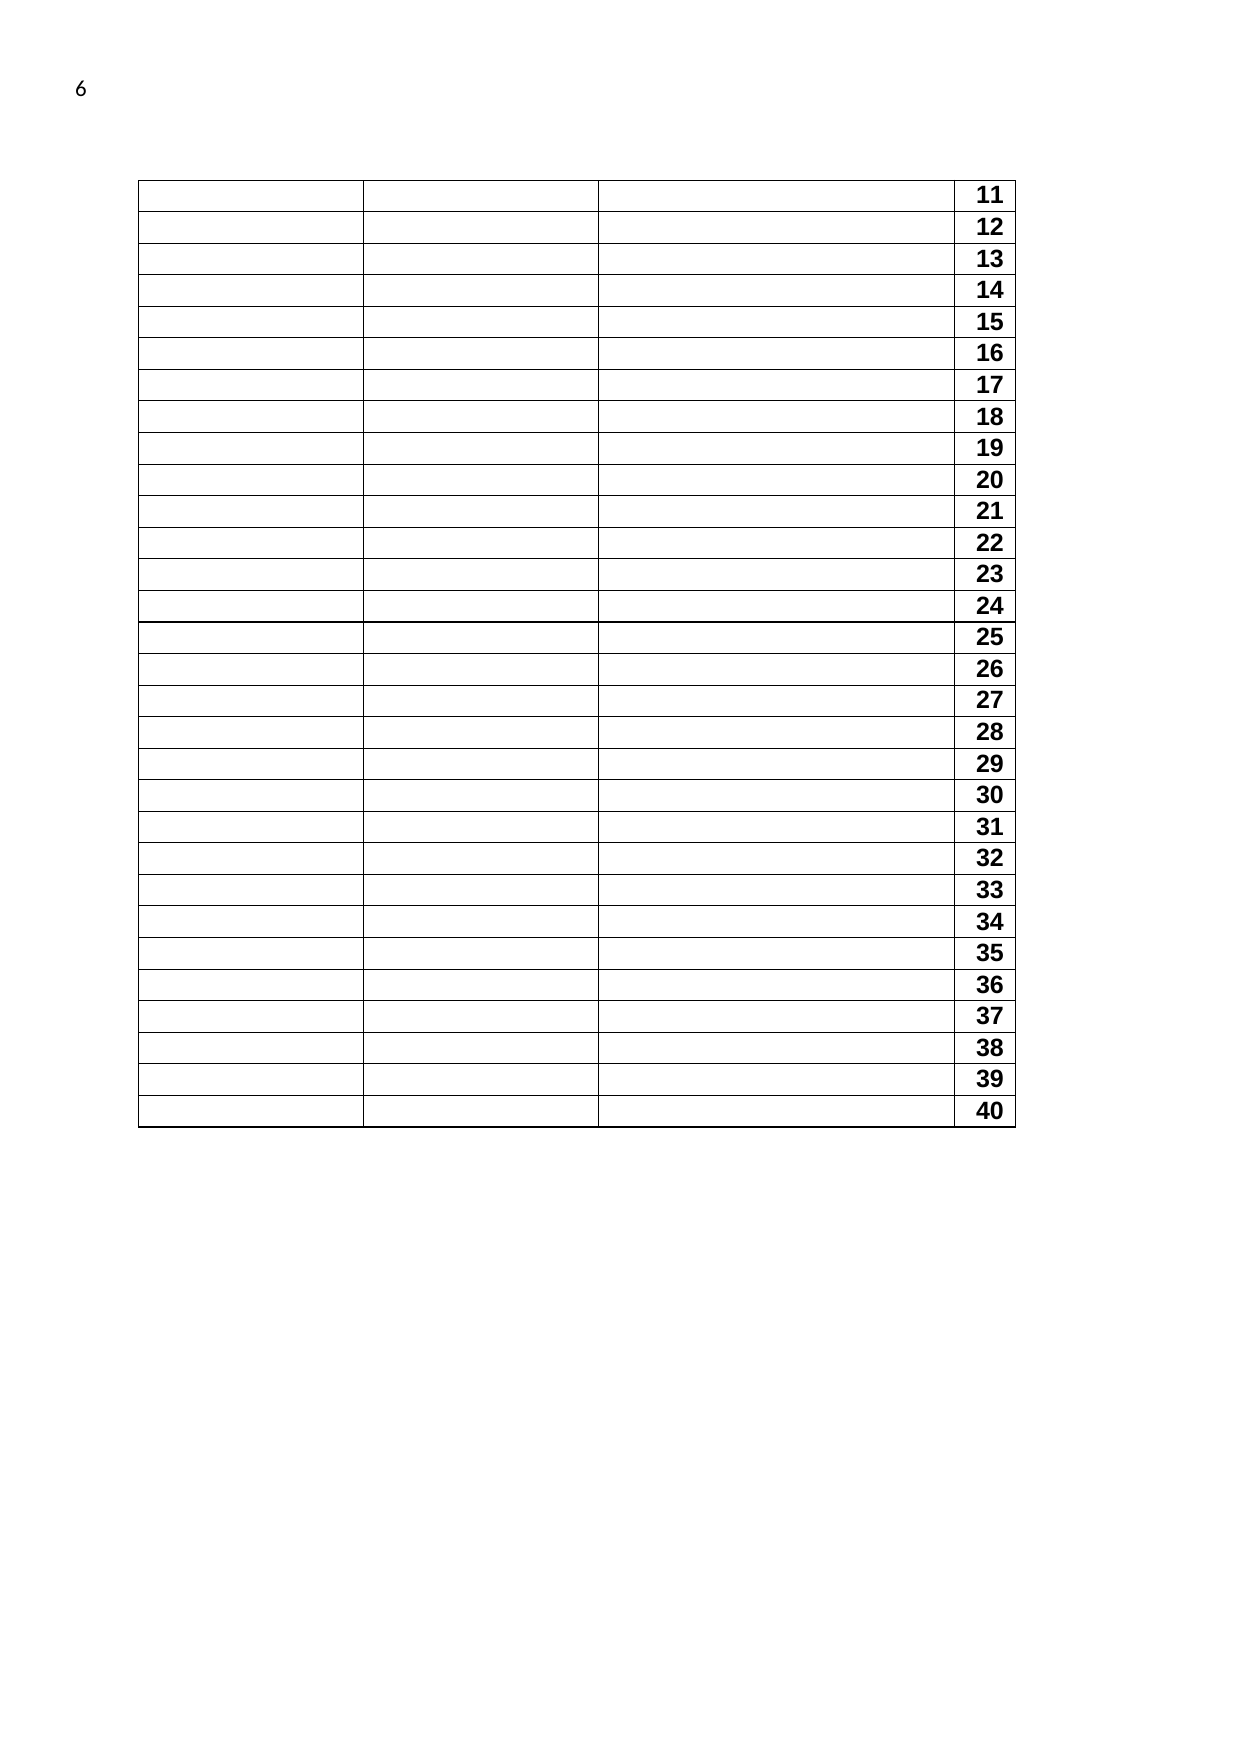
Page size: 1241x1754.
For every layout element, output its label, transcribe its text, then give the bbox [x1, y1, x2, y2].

table_cell 24 [955, 591, 1015, 621]
table_cell [599, 938, 954, 968]
table_cell [139, 181, 363, 211]
table_cell [599, 401, 954, 432]
table_cell [364, 275, 598, 306]
table_cell [364, 433, 598, 463]
table_cell [364, 717, 598, 748]
table_cell [139, 370, 363, 400]
table_cell 39 [955, 1064, 1015, 1095]
table_cell 21 [955, 496, 1015, 527]
table_cell 36 [955, 970, 1015, 1000]
table_cell [364, 1096, 598, 1126]
table_cell [139, 717, 363, 748]
table_cell 13 [955, 244, 1015, 274]
table_cell [364, 1001, 598, 1032]
table_cell [139, 244, 363, 274]
table_cell [364, 528, 598, 558]
table_cell [599, 686, 954, 716]
table_cell [139, 749, 363, 779]
table_cell [599, 1033, 954, 1063]
table_cell [364, 244, 598, 274]
table_cell [599, 717, 954, 748]
table_cell [364, 401, 598, 432]
table_cell [139, 812, 363, 842]
table_cell [599, 780, 954, 811]
table_cell [599, 591, 954, 621]
table_cell [364, 623, 598, 653]
table_cell [599, 654, 954, 684]
table_cell [364, 307, 598, 337]
table_cell [139, 307, 363, 337]
table_cell [364, 370, 598, 400]
table_cell [599, 1064, 954, 1095]
table_cell 28 [955, 717, 1015, 748]
table_cell 15 [955, 307, 1015, 337]
table_cell [364, 780, 598, 811]
table_cell [139, 338, 363, 369]
table_cell [139, 591, 363, 621]
table_cell [364, 465, 598, 495]
table_cell [364, 591, 598, 621]
table_cell [599, 212, 954, 243]
table_cell 33 [955, 875, 1015, 905]
table_cell [599, 623, 954, 653]
table_cell [364, 875, 598, 905]
table_cell [599, 496, 954, 527]
table_cell [599, 338, 954, 369]
table_cell [599, 970, 954, 1000]
table_cell [139, 686, 363, 716]
table_cell [364, 970, 598, 1000]
table_cell 26 [955, 654, 1015, 684]
table_cell 31 [955, 812, 1015, 842]
table_cell [139, 1096, 363, 1126]
table_cell [599, 1096, 954, 1126]
table_cell [139, 401, 363, 432]
table_cell [139, 623, 363, 653]
table_cell 23 [955, 559, 1015, 590]
table_cell [139, 1064, 363, 1095]
table_cell [599, 181, 954, 211]
table_cell [599, 307, 954, 337]
table_cell [599, 875, 954, 905]
table_cell [139, 559, 363, 590]
table_cell [364, 906, 598, 937]
table_cell [364, 843, 598, 874]
table_cell [599, 528, 954, 558]
table_cell [364, 686, 598, 716]
table_cell 35 [955, 938, 1015, 968]
table_cell [139, 1001, 363, 1032]
table_cell [364, 654, 598, 684]
table_cell [364, 812, 598, 842]
table_cell [139, 465, 363, 495]
table_cell [599, 465, 954, 495]
table_cell 16 [955, 338, 1015, 369]
table_cell 14 [955, 275, 1015, 306]
table_cell [364, 338, 598, 369]
table_cell [364, 559, 598, 590]
table_cell [139, 938, 363, 968]
table_cell [599, 812, 954, 842]
table_cell [139, 212, 363, 243]
table_cell [599, 370, 954, 400]
table_cell [364, 938, 598, 968]
table_cell [599, 1001, 954, 1032]
table_cell [599, 559, 954, 590]
table_cell 17 [955, 370, 1015, 400]
table_cell [139, 875, 363, 905]
table_cell [599, 433, 954, 463]
table_cell 25 [955, 623, 1015, 653]
table_cell [364, 749, 598, 779]
table_cell 40 [955, 1096, 1015, 1126]
table_cell 19 [955, 433, 1015, 463]
table_cell [599, 906, 954, 937]
table_cell [139, 780, 363, 811]
table_cell [364, 496, 598, 527]
table_cell [139, 433, 363, 463]
table_cell [139, 843, 363, 874]
table_cell 32 [955, 843, 1015, 874]
table_cell [599, 843, 954, 874]
table_cell 34 [955, 906, 1015, 937]
table_cell [599, 244, 954, 274]
table_cell 37 [955, 1001, 1015, 1032]
table_cell [364, 1033, 598, 1063]
table_cell [139, 496, 363, 527]
table_cell [364, 181, 598, 211]
table_cell 11 [955, 181, 1015, 211]
table_cell [139, 654, 363, 684]
table_cell 22 [955, 528, 1015, 558]
table_cell 29 [955, 749, 1015, 779]
table_cell 38 [955, 1033, 1015, 1063]
table_cell [364, 212, 598, 243]
table_cell [139, 275, 363, 306]
table_cell [139, 528, 363, 558]
table_cell 27 [955, 686, 1015, 716]
table_cell [139, 970, 363, 1000]
table_cell [139, 1033, 363, 1063]
table_cell [364, 1064, 598, 1095]
table_cell 18 [955, 401, 1015, 432]
table_cell [599, 749, 954, 779]
table_cell 12 [955, 212, 1015, 243]
table_cell 20 [955, 465, 1015, 495]
table_cell [599, 275, 954, 306]
table_cell [139, 906, 363, 937]
table_cell 30 [955, 780, 1015, 811]
